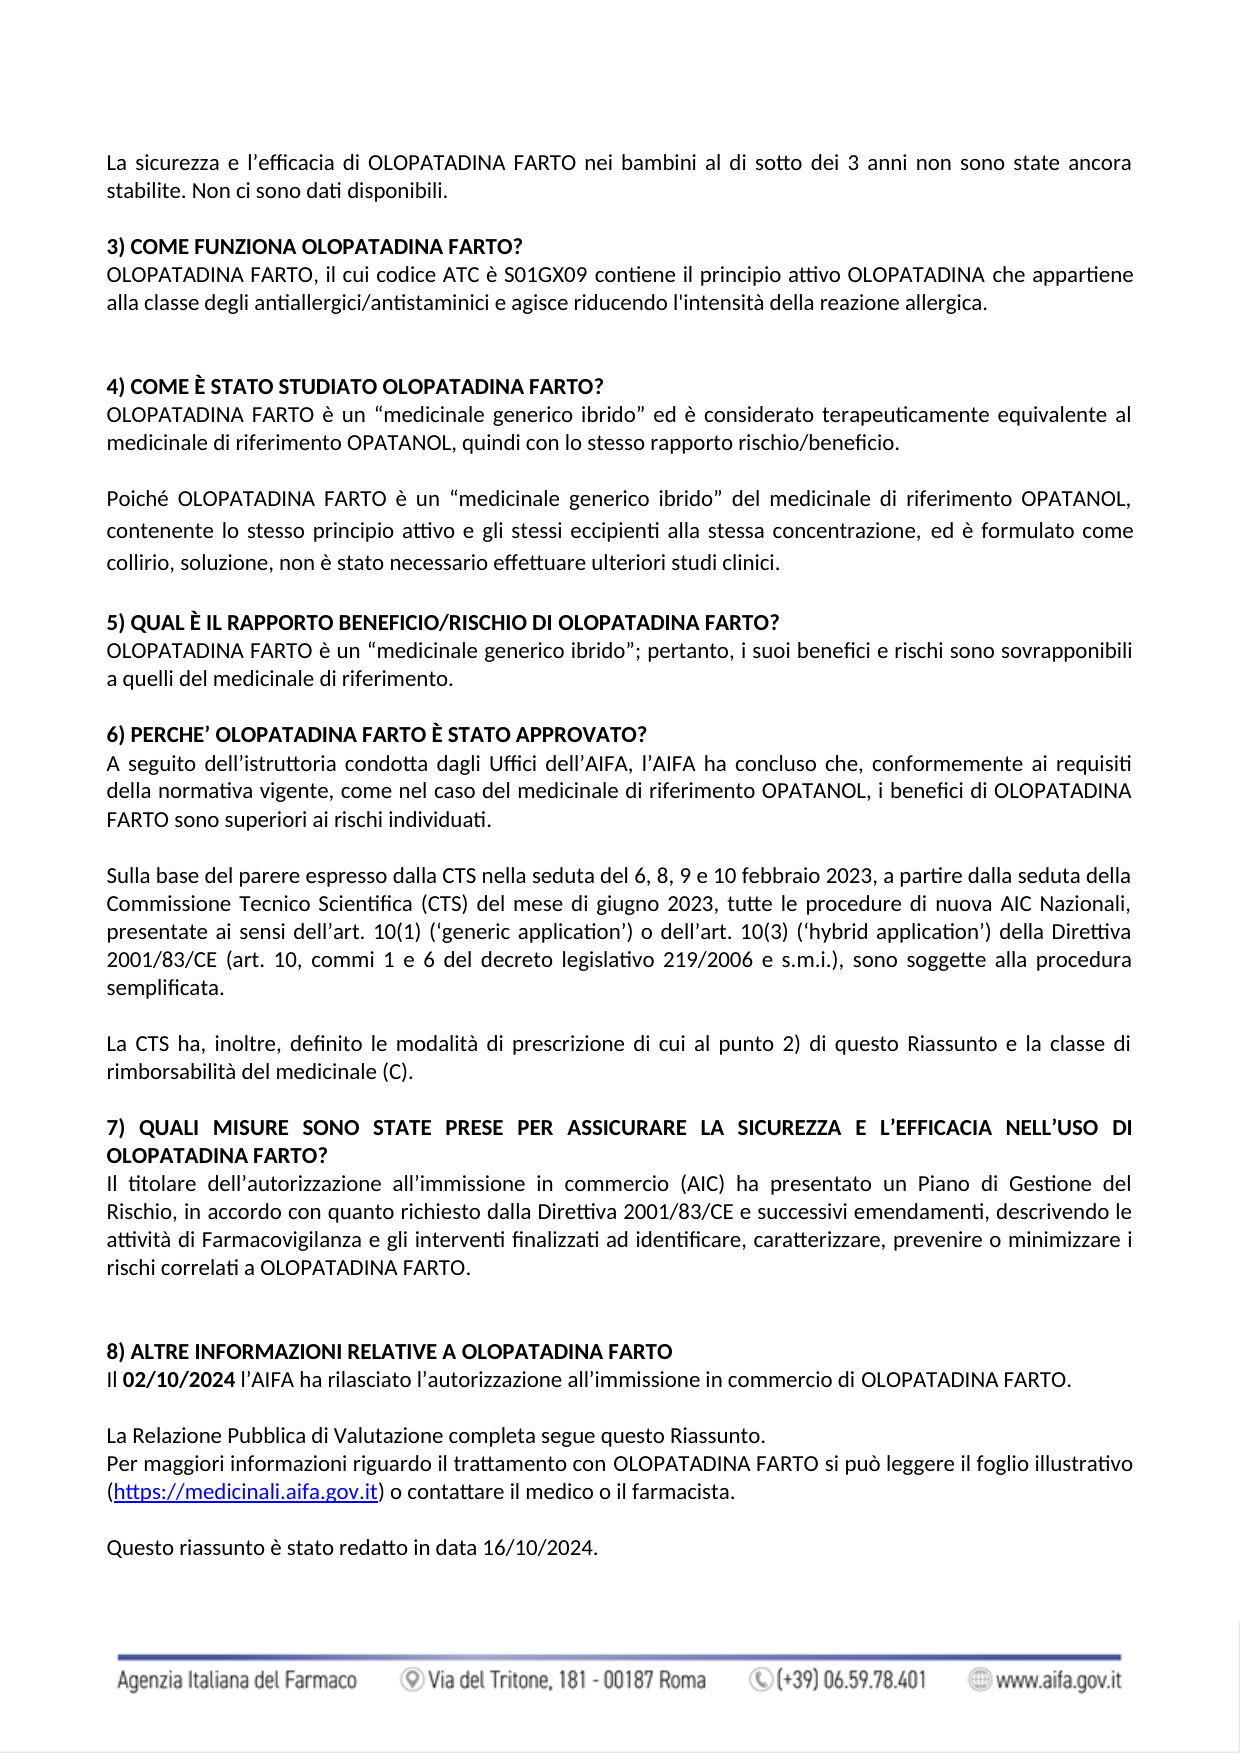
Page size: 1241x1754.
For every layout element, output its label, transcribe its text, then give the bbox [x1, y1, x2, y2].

text La CTS ha, inoltre, definito le modalità di prescrizione di cui al punto 2) di questo Riassunto e la classe di rimborsabilità del medicinale (C). [106, 1029, 1134, 1085]
text Il 02/10/2024 l’AIFA ha rilasciato l’autorizzazione all’immissione in commercio di OLOPATADINA FARTO. [106, 1365, 1134, 1393]
text 5) QUAL È IL RAPPORTO BENEFICIO/RISCHIO DI OLOPATADINA FARTO? [106, 608, 1134, 637]
text 8) ALTRE INFORMAZIONI RELATIVE A OLOPATADINA FARTO [106, 1337, 1134, 1365]
text Questo riassunto è stato redatto in data 16/10/2024. [106, 1533, 1134, 1561]
text 6) PERCHE’ OLOPATADINA FARTO È STATO APPROVATO? [106, 721, 1134, 749]
text La sicurezza e l’efficacia di OLOPATADINA FARTO nei bambini al di sotto dei 3 anni non sono state ancora stabilite. Non ci sono dati disponibili. [106, 148, 1134, 204]
text OLOPATADINA FARTO è un “medicinale generico ibrido”; pertanto, i suoi benefici e rischi sono sovrapponibili a quelli del medicinale di riferimento. [106, 637, 1134, 693]
text Per maggiori informazioni riguardo il trattamento con OLOPATADINA FARTO si può leggere il foglio illustrativo (https://medicinali.aifa.gov.it) o contattare il medico o il farmacista. [106, 1449, 1134, 1505]
text Poiché OLOPATADINA FARTO è un “medicinale generico ibrido” del medicinale di riferimento OPATANOL, contenente lo stesso principio attivo e gli stessi eccipienti alla stessa concentrazione, ed è formulato come collirio, soluzione, non è stato necessario effettuare ulteriori studi clinici. [106, 484, 1134, 576]
text 7) QUALI MISURE SONO STATE PRESE PER ASSICURARE LA SICUREZZA E L’EFFICACIA NELL’USO DI OLOPATADINA FARTO? [106, 1113, 1134, 1169]
text 3) COME FUNZIONA OLOPATADINA FARTO? [106, 232, 1134, 260]
text Il titolare dell’autorizzazione all’immissione in commercio (AIC) ha presentato un Piano di Gestione del Rischio, in accordo con quanto richiesto dalla Direttiva 2001/83/CE e successivi emendamenti, descrivendo le attività di Farmacovigilanza e gli interventi finalizzati ad identificare, caratterizzare, prevenire o minimizzare i rischi correlati a OLOPATADINA FARTO. [106, 1169, 1134, 1281]
text OLOPATADINA FARTO è un “medicinale generico ibrido” ed è considerato terapeuticamente equivalente al medicinale di riferimento OPATANOL, quindi con lo stesso rapporto rischio/beneficio. [106, 400, 1134, 456]
text 4) COME È STATO STUDIATO OLOPATADINA FARTO? [106, 372, 1134, 400]
text A seguito dell’istruttoria condotta dagli Uffici dell’AIFA, l’AIFA ha concluso che, conformemente ai requisiti della normativa vigente, come nel caso del medicinale di riferimento OPATANOL, i benefici di OLOPATADINA FARTO sono superiori ai rischi individuati. [106, 749, 1134, 833]
picture [0, 1622, 1241, 1754]
text La Relazione Pubblica di Valutazione completa segue questo Riassunto. [106, 1421, 1134, 1449]
text Sulla base del parere espresso dalla CTS nella seduta del 6, 8, 9 e 10 febbraio 2023, a partire dalla seduta della Commissione Tecnico Scientifica (CTS) del mese di giugno 2023, tutte le procedure di nuova AIC Nazionali, presentate ai sensi dell’art. 10(1) (‘generic application’) o dell’art. 10(3) (‘hybrid application’) della Direttiva 2001/83/CE (art. 10, commi 1 e 6 del decreto legislativo 219/2006 e s.m.i.), sono soggette alla procedura semplificata. [106, 861, 1134, 1001]
text OLOPATADINA FARTO, il cui codice ATC è S01GX09 contiene il principio attivo OLOPATADINA che appartiene alla classe degli antiallergici/antistaminici e agisce riducendo l'intensità della reazione allergica. [106, 260, 1134, 316]
